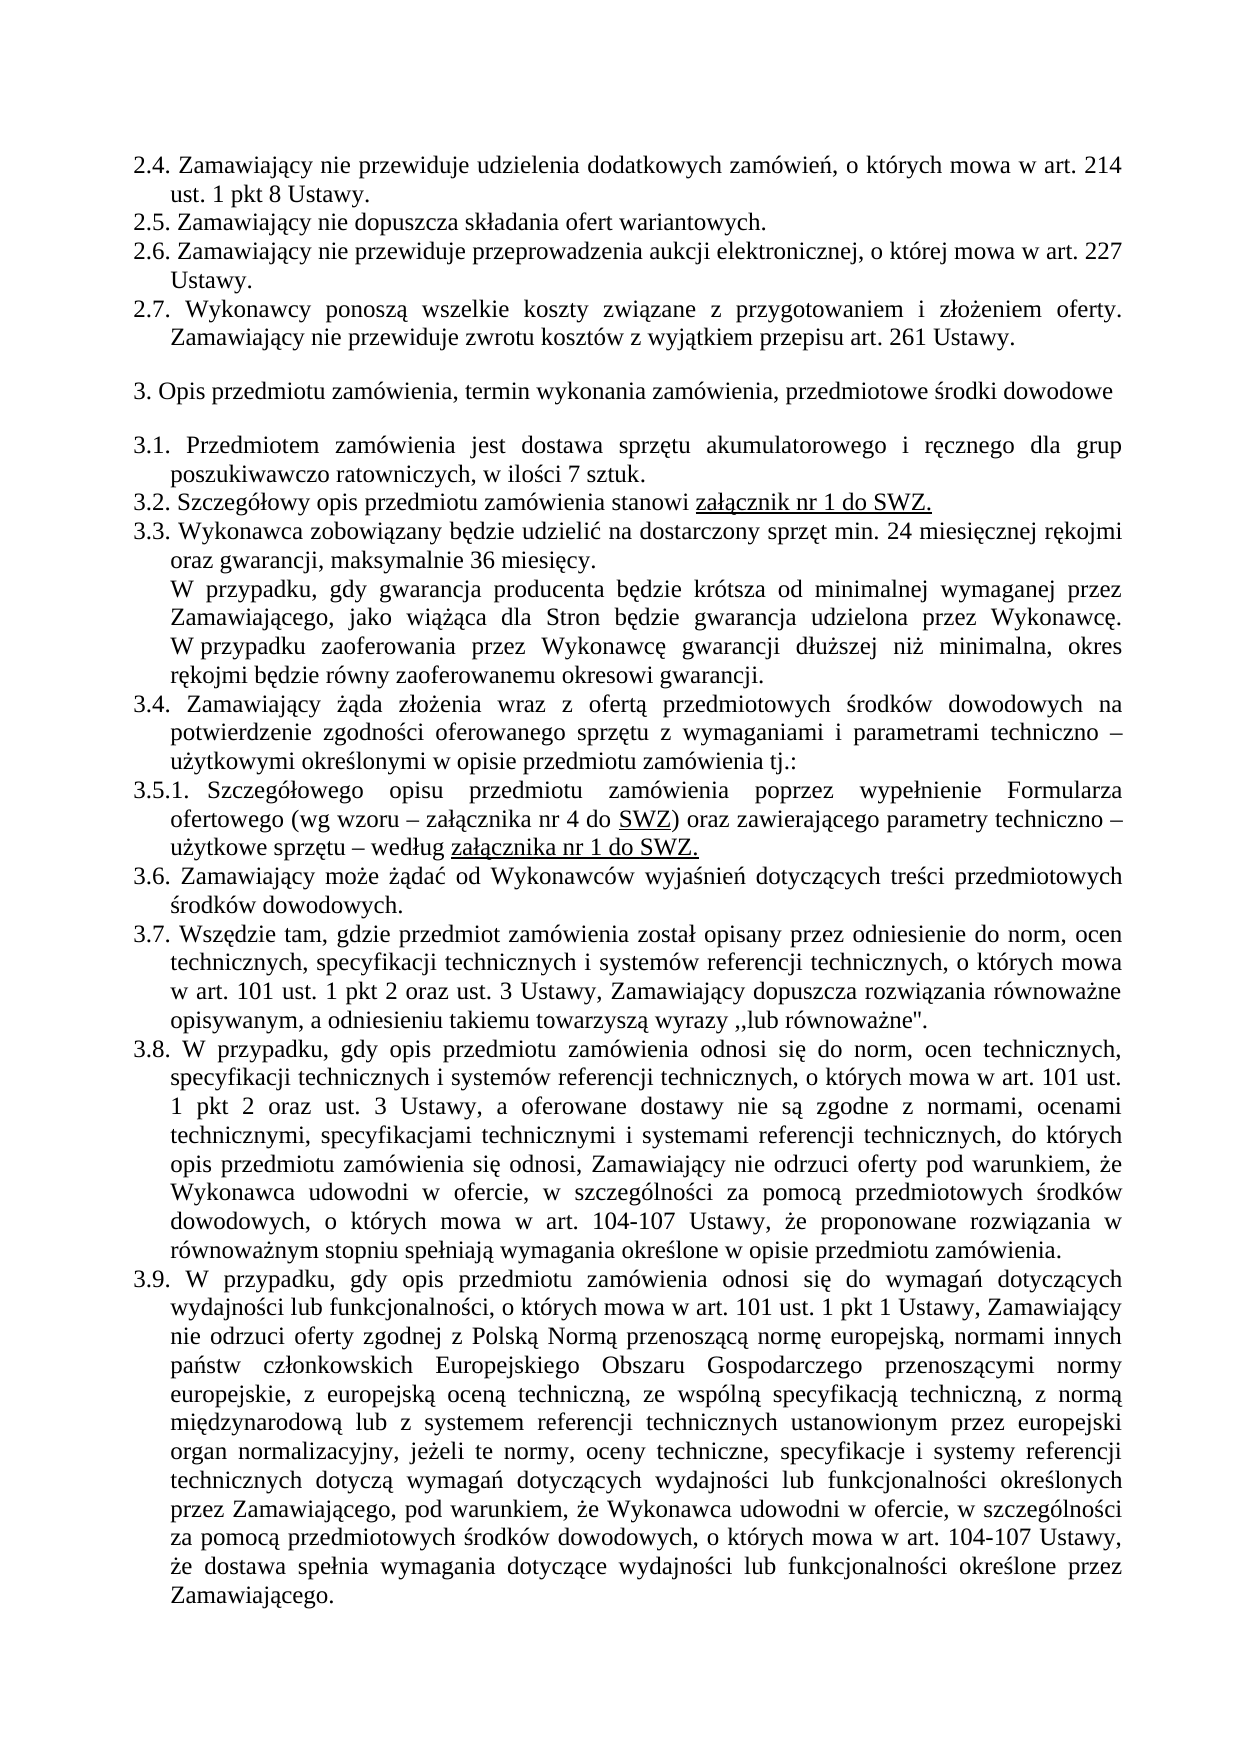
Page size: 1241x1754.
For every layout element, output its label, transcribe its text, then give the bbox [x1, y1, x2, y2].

text 2.6. Zamawiający nie przewiduje przeprowadzenia aukcji elektronicznej, o której mowa w art. 227 Ustawy. [133, 236, 1123, 294]
text 3.2. Szczegółowy opis przedmiotu zamówienia stanowi załącznik nr 1 do SWZ. [133, 487, 1123, 516]
text 3.9. W przypadku, gdy opis przedmiotu zamówienia odnosi się do wymagań dotyczących wydajności lub funkcjonalności, o których mowa w art. 101 ust. 1 pkt 1 Ustawy, Zamawiający nie odrzuci oferty zgodnej z Polską Normą przenoszącą normę europejską, normami innych państw członkowskich Europejskiego Obszaru Gospodarczego przenoszącymi normy europejskie, z europejską oceną techniczną, ze wspólną specyfikacją techniczną, z normą międzynarodową lub z systemem referencji technicznych ustanowionym przez europejski organ normalizacyjny, jeżeli te normy, oceny techniczne, specyfikacje i systemy referencji technicznych dotyczą wymagań dotyczących wydajności lub funkcjonalności określonych przez Zamawiającego, pod warunkiem, że Wykonawca udowodni w ofercie, w szczególności za pomocą przedmiotowych środków dowodowych, o których mowa w art. 104-107 Ustawy, że dostawa spełnia wymagania dotyczące wydajności lub funkcjonalności określone przez Zamawiającego. [133, 1264, 1123, 1609]
text 3.3. Wykonawca zobowiązany będzie udzielić na dostarczony sprzęt min. 24 miesięcznej rękojmi oraz gwarancji, maksymalnie 36 miesięcy. [133, 516, 1123, 574]
text 3. Opis przedmiotu zamówienia, termin wykonania zamówienia, przedmiotowe środki dowodowe [133, 376, 1123, 405]
text 2.4. Zamawiający nie przewiduje udzielenia dodatkowych zamówień, o których mowa w art. 214 ust. 1 pkt 8 Ustawy. [133, 150, 1123, 207]
text W przypadku, gdy gwarancja producenta będzie krótsza od minimalnej wymaganej przez Zamawiającego, jako wiążąca dla Stron będzie gwarancja udzielona przez Wykonawcę. W przypadku zaoferowania przez Wykonawcę gwarancji dłuższej niż minimalna, okres rękojmi będzie równy zaoferowanemu okresowi gwarancji. [133, 574, 1123, 689]
text 3.5.1. Szczegółowego opisu przedmiotu zamówienia poprzez wypełnienie Formularza ofertowego (wg wzoru – załącznika nr 4 do SWZ) oraz zawierającego parametry techniczno – użytkowe sprzętu – według załącznika nr 1 do SWZ. [133, 775, 1123, 861]
text 3.7. Wszędzie tam, gdzie przedmiot zamówienia został opisany przez odniesienie do norm, ocen technicznych, specyfikacji technicznych i systemów referencji technicznych, o których mowa w art. 101 ust. 1 pkt 2 oraz ust. 3 Ustawy, Zamawiający dopuszcza rozwiązania równoważne opisywanym, a odniesieniu takiemu towarzyszą wyrazy ,,lub równoważne''. [133, 919, 1123, 1034]
text 2.5. Zamawiający nie dopuszcza składania ofert wariantowych. [133, 207, 1123, 236]
text 3.1. Przedmiotem zamówienia jest dostawa sprzętu akumulatorowego i ręcznego dla grup poszukiwawczo ratowniczych, w ilości 7 sztuk. [133, 430, 1123, 487]
text 3.6. Zamawiający może żądać od Wykonawców wyjaśnień dotyczących treści przedmiotowych środków dowodowych. [133, 861, 1123, 919]
text 2.7. Wykonawcy ponoszą wszelkie koszty związane z przygotowaniem i złożeniem oferty. Zamawiający nie przewiduje zwrotu kosztów z wyjątkiem przepisu art. 261 Ustawy. [133, 294, 1123, 351]
text 3.4. Zamawiający żąda złożenia wraz z ofertą przedmiotowych środków dowodowych na potwierdzenie zgodności oferowanego sprzętu z wymaganiami i parametrami techniczno – użytkowymi określonymi w opisie przedmiotu zamówienia tj.: [133, 689, 1123, 775]
text 3.8. W przypadku, gdy opis przedmiotu zamówienia odnosi się do norm, ocen technicznych, specyfikacji technicznych i systemów referencji technicznych, o których mowa w art. 101 ust. 1 pkt 2 oraz ust. 3 Ustawy, a oferowane dostawy nie są zgodne z normami, ocenami technicznymi, specyfikacjami technicznymi i systemami referencji technicznych, do których opis przedmiotu zamówienia się odnosi, Zamawiający nie odrzuci oferty pod warunkiem, że Wykonawca udowodni w ofercie, w szczególności za pomocą przedmiotowych środków dowodowych, o których mowa w art. 104-107 Ustawy, że proponowane rozwiązania w równoważnym stopniu spełniają wymagania określone w opisie przedmiotu zamówienia. [133, 1034, 1123, 1264]
